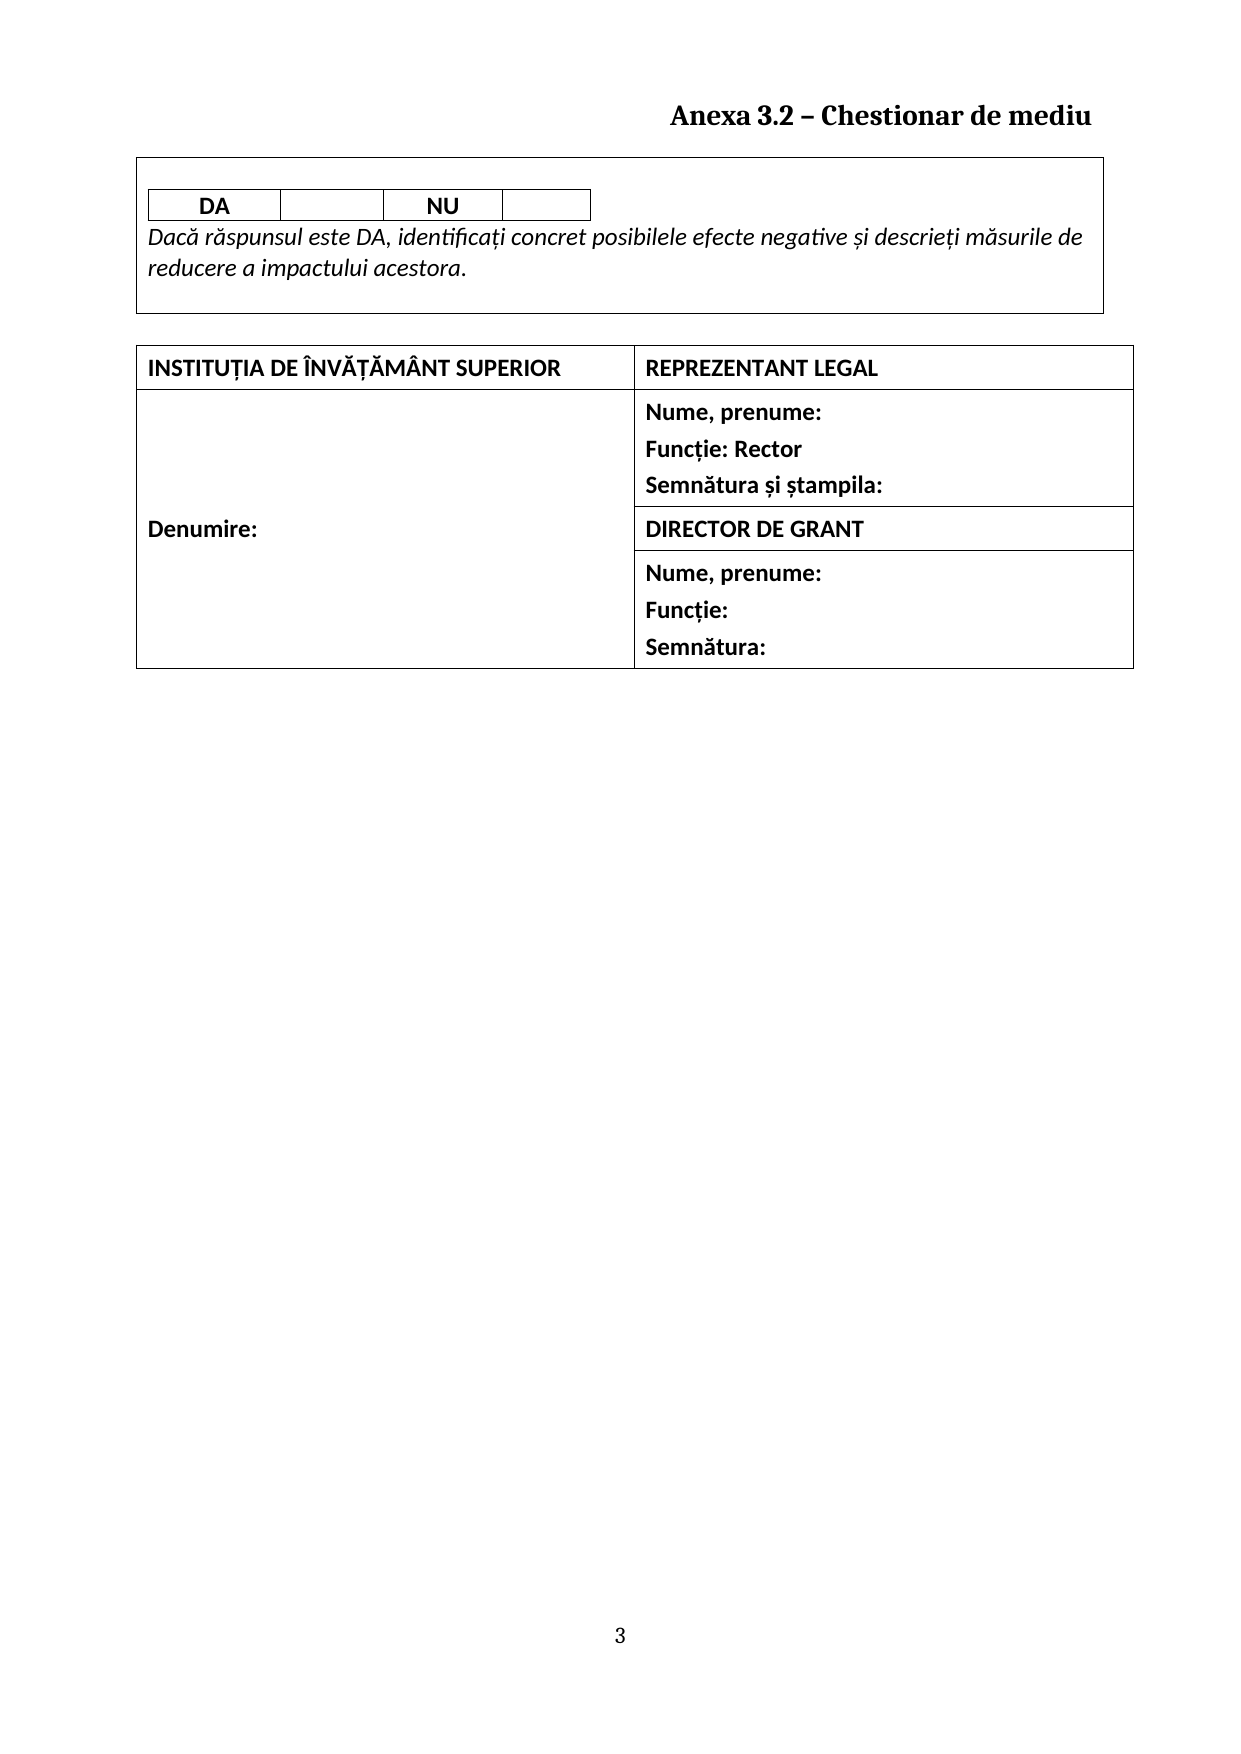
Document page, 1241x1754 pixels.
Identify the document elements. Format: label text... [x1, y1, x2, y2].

table_header REPREZENTANT LEGAL [635, 346, 1133, 389]
table_cell Dacă răspunsul este DA, identificați concret posibilele efecte negative și descrieți măsurile de reducere a impactului acestora. [137, 158, 1103, 313]
table_header INSTITUȚIA DE ÎNVĂȚĂMÂNT SUPERIOR [137, 346, 634, 389]
table_cell Nume, prenume: Funcție: Rector Semnătura și ștampila: [635, 390, 1133, 506]
table_cell Denumire: [137, 390, 634, 668]
table_cell DIRECTOR DE GRANT [635, 507, 1133, 550]
table_cell Nume, prenume: Funcție: Semnătura: [635, 551, 1133, 668]
